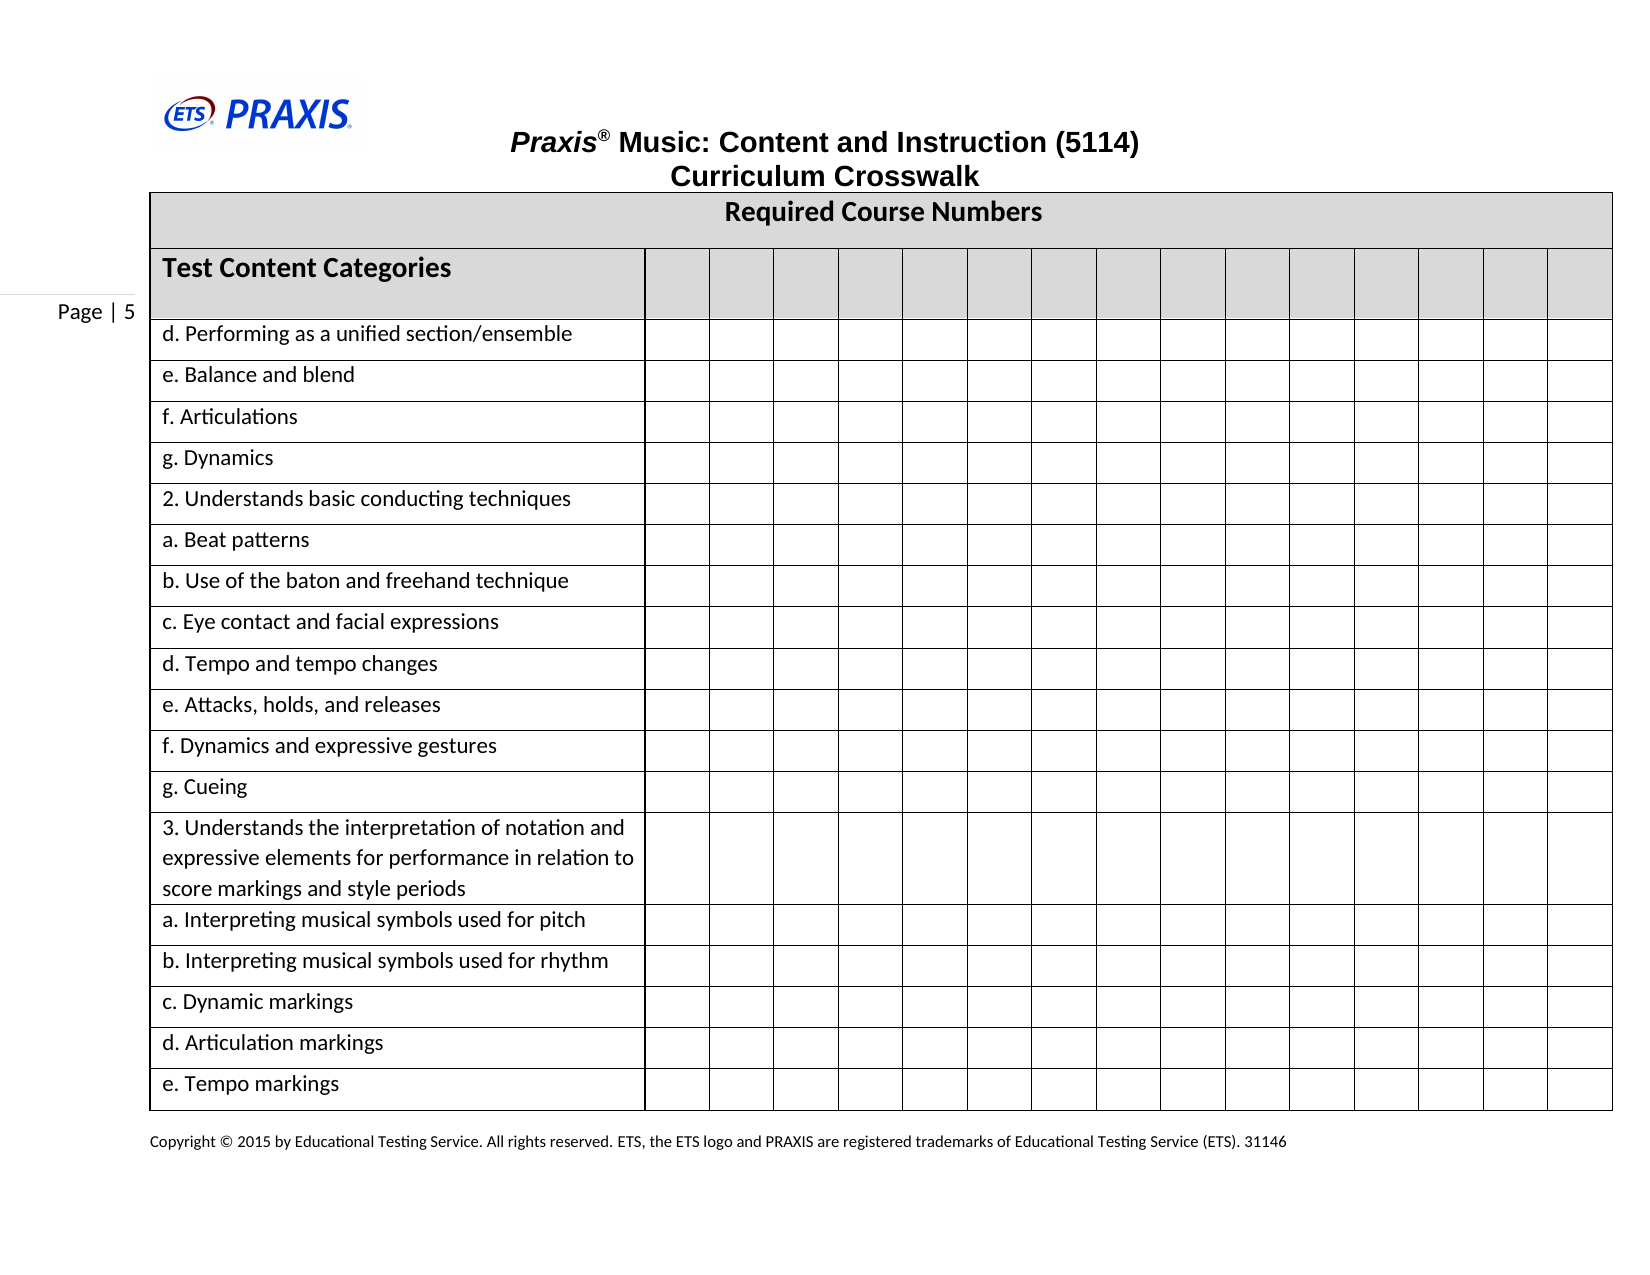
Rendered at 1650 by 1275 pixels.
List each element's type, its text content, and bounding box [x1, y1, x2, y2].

table_cell [1484, 320, 1547, 359]
table_cell [1097, 402, 1160, 442]
table_cell [1419, 905, 1483, 945]
table_cell [1290, 1069, 1354, 1109]
table_cell [1419, 525, 1483, 565]
table_cell [1161, 731, 1225, 771]
table_cell [646, 484, 709, 524]
table_cell [1419, 249, 1483, 318]
table_cell [1161, 402, 1225, 442]
table_cell [646, 1069, 709, 1109]
table_cell [1097, 649, 1160, 689]
table_cell [646, 1028, 709, 1068]
table_cell [1548, 905, 1612, 945]
table_cell [1355, 649, 1418, 689]
table_cell [1484, 607, 1547, 648]
table_cell [1226, 946, 1289, 986]
table_cell [1226, 484, 1289, 524]
table_cell [1226, 525, 1289, 565]
table_cell [839, 946, 902, 986]
table_cell [1097, 772, 1160, 812]
table_cell [1484, 987, 1547, 1027]
table_cell [1032, 946, 1096, 986]
table_cell [1097, 905, 1160, 945]
table_cell [1161, 690, 1225, 730]
table_cell [1161, 607, 1225, 648]
table_cell [1484, 249, 1547, 318]
table_cell [1355, 946, 1418, 986]
table_cell g. Cueing [151, 772, 644, 812]
table_cell [1290, 987, 1354, 1027]
table_cell [646, 402, 709, 442]
table_cell [903, 484, 967, 524]
table_cell [903, 443, 967, 483]
table_cell [1548, 690, 1612, 730]
table_cell [968, 443, 1031, 483]
table_cell [1161, 813, 1225, 904]
table_cell [1161, 772, 1225, 812]
table_cell [903, 249, 967, 318]
table_cell [839, 731, 902, 771]
table_cell [1355, 1028, 1418, 1068]
table_cell [774, 566, 838, 606]
table_cell [839, 1069, 902, 1109]
table_cell [1226, 607, 1289, 648]
table_cell [774, 1069, 838, 1109]
table_cell [710, 249, 773, 318]
table_cell [1419, 566, 1483, 606]
table_cell [646, 987, 709, 1027]
table_cell [710, 649, 773, 689]
table_cell [1097, 525, 1160, 565]
table_cell [1161, 1028, 1225, 1068]
table_cell [646, 607, 709, 648]
table_cell [903, 731, 967, 771]
table_cell [839, 484, 902, 524]
table_cell [1161, 566, 1225, 606]
table_cell [646, 946, 709, 986]
table_cell g. Dynamics [151, 443, 644, 483]
table_cell [646, 905, 709, 945]
table_cell [1548, 772, 1612, 812]
table_cell d. Articulation markings [151, 1028, 644, 1068]
table_cell [774, 731, 838, 771]
table_cell [1484, 905, 1547, 945]
table_cell [1548, 361, 1612, 401]
table_cell [1290, 484, 1354, 524]
table_cell [1419, 402, 1483, 442]
table_cell [968, 484, 1031, 524]
table_cell [1097, 361, 1160, 401]
table_cell [1355, 566, 1418, 606]
table_cell [1290, 402, 1354, 442]
table_cell [646, 320, 709, 359]
table_cell [1419, 607, 1483, 648]
table_cell [1032, 649, 1096, 689]
table_cell [1097, 813, 1160, 904]
table_cell [839, 320, 902, 359]
table_cell [839, 525, 902, 565]
table_cell d. Performing as a unified section/ensemble [151, 320, 644, 359]
table_cell [1355, 484, 1418, 524]
table_cell [968, 690, 1031, 730]
table_cell [839, 772, 902, 812]
table_cell [1548, 443, 1612, 483]
table_cell [1419, 649, 1483, 689]
table_cell [903, 361, 967, 401]
table_cell [1548, 607, 1612, 648]
table_cell [1290, 1028, 1354, 1068]
table_cell [1419, 772, 1483, 812]
table_cell [710, 525, 773, 565]
table_cell [1032, 987, 1096, 1027]
table_cell [903, 402, 967, 442]
table_cell [839, 690, 902, 730]
table_cell [710, 731, 773, 771]
table_cell [1097, 731, 1160, 771]
table_cell [1032, 772, 1096, 812]
table_cell [710, 402, 773, 442]
table_cell [968, 402, 1031, 442]
table_cell [774, 772, 838, 812]
table_cell [1226, 361, 1289, 401]
table_cell e. Balance and blend [151, 361, 644, 401]
table_cell [1097, 320, 1160, 359]
table_cell [646, 731, 709, 771]
table_cell [903, 566, 967, 606]
table_cell [1097, 1069, 1160, 1109]
table_cell [839, 1028, 902, 1068]
table_cell [1226, 249, 1289, 318]
table_cell [1161, 946, 1225, 986]
table_cell [710, 361, 773, 401]
table_cell [710, 443, 773, 483]
table_cell [839, 607, 902, 648]
table_cell [646, 649, 709, 689]
table_cell b. Use of the baton and freehand technique [151, 566, 644, 606]
table_cell [1290, 905, 1354, 945]
table_cell [710, 607, 773, 648]
table_cell [903, 649, 967, 689]
table_cell [839, 249, 902, 318]
table_cell [1419, 1069, 1483, 1109]
table_cell [968, 946, 1031, 986]
table_cell [710, 1069, 773, 1109]
table_cell [1032, 320, 1096, 359]
table_cell [968, 649, 1031, 689]
table_cell [1419, 813, 1483, 904]
table_cell [1226, 690, 1289, 730]
table_cell [1355, 402, 1418, 442]
table_cell [1548, 402, 1612, 442]
table_cell [1097, 946, 1160, 986]
table_cell [1161, 987, 1225, 1027]
table_cell [1290, 607, 1354, 648]
table_cell [1032, 607, 1096, 648]
table_cell [1484, 484, 1547, 524]
table_cell [1161, 1069, 1225, 1109]
table_cell [1226, 987, 1289, 1027]
table_cell [1097, 690, 1160, 730]
table_cell [1355, 249, 1418, 318]
table_cell [1161, 484, 1225, 524]
table_cell b. Interpreting musical symbols used for rhythm [151, 946, 644, 986]
table_cell [1419, 361, 1483, 401]
table_cell [1161, 525, 1225, 565]
table_cell [774, 484, 838, 524]
table_cell [774, 987, 838, 1027]
table_cell [903, 607, 967, 648]
table_cell [1032, 813, 1096, 904]
table_cell [1226, 1069, 1289, 1109]
table_cell [1419, 443, 1483, 483]
table_cell [1484, 361, 1547, 401]
table_cell [646, 249, 709, 318]
table_cell [968, 772, 1031, 812]
table_cell f. Dynamics and expressive gestures [151, 731, 644, 771]
table_cell 2. Understands basic conducting techniques [151, 484, 644, 524]
table_cell [646, 443, 709, 483]
table_cell [1097, 987, 1160, 1027]
table_cell f. Articulations [151, 402, 644, 442]
table_cell [774, 607, 838, 648]
table_cell [968, 566, 1031, 606]
table_cell [968, 607, 1031, 648]
table_cell d. Tempo and tempo changes [151, 649, 644, 689]
table_cell [710, 987, 773, 1027]
table_cell [1161, 249, 1225, 318]
table_cell [774, 946, 838, 986]
table_cell [903, 946, 967, 986]
table_cell c. Eye contact and facial expressions [151, 607, 644, 648]
table_cell e. Attacks, holds, and releases [151, 690, 644, 730]
table_cell [903, 320, 967, 359]
table_cell [774, 649, 838, 689]
table_cell [1290, 731, 1354, 771]
table_cell [774, 320, 838, 359]
table_cell [1419, 731, 1483, 771]
table_cell [839, 361, 902, 401]
table_cell [1548, 484, 1612, 524]
table_cell [903, 772, 967, 812]
table_cell [1484, 566, 1547, 606]
table_cell [1161, 443, 1225, 483]
table_cell [1226, 566, 1289, 606]
table_cell [1226, 443, 1289, 483]
table_cell [1161, 649, 1225, 689]
table_cell [1355, 1069, 1418, 1109]
table_cell [1484, 443, 1547, 483]
table_cell [839, 987, 902, 1027]
table_cell [903, 987, 967, 1027]
table_cell [646, 813, 709, 904]
table_cell [1290, 566, 1354, 606]
table_cell [1548, 1069, 1612, 1109]
table_cell [1290, 249, 1354, 318]
table_cell [968, 320, 1031, 359]
table_cell [1548, 1028, 1612, 1068]
table_cell [1355, 731, 1418, 771]
table_cell [1548, 731, 1612, 771]
table_cell [1548, 249, 1612, 318]
table_cell [1355, 905, 1418, 945]
table_cell [646, 566, 709, 606]
table_cell [710, 566, 773, 606]
table_cell [1355, 525, 1418, 565]
table_cell [1226, 905, 1289, 945]
table_cell [1548, 946, 1612, 986]
table_cell [839, 443, 902, 483]
table_cell c. Dynamic markings [151, 987, 644, 1027]
table_cell [1226, 1028, 1289, 1068]
table_cell [1419, 946, 1483, 986]
table_cell [710, 320, 773, 359]
table_cell [1032, 249, 1096, 318]
table_cell [1290, 649, 1354, 689]
table_cell [1226, 402, 1289, 442]
table_cell [1419, 320, 1483, 359]
table_cell [1484, 690, 1547, 730]
table_cell [1355, 361, 1418, 401]
table_cell [1097, 443, 1160, 483]
table_cell [710, 1028, 773, 1068]
table_cell [1355, 443, 1418, 483]
table_cell [1097, 566, 1160, 606]
table_cell [710, 813, 773, 904]
table_cell [1290, 320, 1354, 359]
table_cell [1097, 1028, 1160, 1068]
table_cell [1290, 443, 1354, 483]
table_cell [1032, 1069, 1096, 1109]
table_cell [968, 731, 1031, 771]
table_cell [1484, 1028, 1547, 1068]
table_cell [774, 813, 838, 904]
table_cell [1226, 320, 1289, 359]
table_cell [1548, 566, 1612, 606]
table_cell [710, 946, 773, 986]
table_cell [710, 905, 773, 945]
table_cell [1484, 1069, 1547, 1109]
table_cell [1161, 361, 1225, 401]
table_cell [1355, 987, 1418, 1027]
table_cell a. Beat patterns [151, 525, 644, 565]
table_cell [1226, 772, 1289, 812]
table_cell [968, 1069, 1031, 1109]
table_cell [1419, 690, 1483, 730]
table_cell Test Content Categories [151, 249, 644, 318]
table_cell [1032, 1028, 1096, 1068]
table_cell [1355, 813, 1418, 904]
table_cell [1290, 772, 1354, 812]
table_cell [774, 443, 838, 483]
table_cell [1032, 402, 1096, 442]
table_cell [1032, 443, 1096, 483]
table_cell [903, 813, 967, 904]
table_cell [1161, 905, 1225, 945]
table_cell [1484, 813, 1547, 904]
table_cell [968, 361, 1031, 401]
table_cell [1097, 249, 1160, 318]
table_cell [968, 813, 1031, 904]
table_cell [1355, 690, 1418, 730]
table_cell a. Interpreting musical symbols used for pitch [151, 905, 644, 945]
table_cell [1484, 649, 1547, 689]
table_cell [646, 772, 709, 812]
table_cell [1548, 987, 1612, 1027]
table_cell [903, 905, 967, 945]
table_cell [1355, 607, 1418, 648]
table_cell [1032, 566, 1096, 606]
table_cell [774, 1028, 838, 1068]
table_cell e. Tempo markings [151, 1069, 644, 1109]
table_cell [710, 772, 773, 812]
table_cell [1032, 731, 1096, 771]
table_cell [1226, 649, 1289, 689]
table_cell [1290, 690, 1354, 730]
table_cell [1419, 484, 1483, 524]
table_cell [1290, 361, 1354, 401]
table_cell [968, 987, 1031, 1027]
table_cell [839, 566, 902, 606]
table_cell [774, 905, 838, 945]
table_cell [1419, 987, 1483, 1027]
table_cell [774, 361, 838, 401]
table_cell [710, 690, 773, 730]
table_cell [1032, 484, 1096, 524]
table_cell [646, 361, 709, 401]
table_cell [1032, 690, 1096, 730]
table_cell 3. Understands the interpretation of notation and expressive elements for performance in relation to score markings and style periods [151, 813, 644, 904]
table_header Required Course Numbers [151, 193, 1612, 248]
table_cell [839, 905, 902, 945]
table_cell [839, 813, 902, 904]
table_cell [646, 690, 709, 730]
table_cell [839, 649, 902, 689]
picture [150, 75, 364, 153]
table_cell [646, 525, 709, 565]
table_cell [1419, 1028, 1483, 1068]
table_cell [1484, 772, 1547, 812]
table_cell [1032, 361, 1096, 401]
table_cell [968, 525, 1031, 565]
table_cell [1226, 813, 1289, 904]
table_cell [903, 1028, 967, 1068]
table_cell [1290, 525, 1354, 565]
table_cell [903, 1069, 967, 1109]
table_cell [1032, 525, 1096, 565]
table_cell [1355, 772, 1418, 812]
table_cell [903, 690, 967, 730]
table_cell [774, 690, 838, 730]
table_cell [1161, 320, 1225, 359]
table_cell [774, 525, 838, 565]
table_cell [1097, 607, 1160, 648]
table_cell [1484, 946, 1547, 986]
table_cell [710, 484, 773, 524]
table_cell [968, 905, 1031, 945]
table_cell [968, 249, 1031, 318]
table_cell [1548, 320, 1612, 359]
table_cell [1290, 946, 1354, 986]
table_cell [774, 402, 838, 442]
table_cell [839, 402, 902, 442]
table_cell [1097, 484, 1160, 524]
table_cell [1484, 525, 1547, 565]
table_cell [903, 525, 967, 565]
table_cell [1032, 905, 1096, 945]
table_cell [1484, 731, 1547, 771]
table_cell [1548, 525, 1612, 565]
table_cell [1548, 813, 1612, 904]
table_cell [1226, 731, 1289, 771]
table_cell [1290, 813, 1354, 904]
table_cell [1548, 649, 1612, 689]
table_cell [774, 249, 838, 318]
table_cell [968, 1028, 1031, 1068]
table_cell [1484, 402, 1547, 442]
table_cell [1355, 320, 1418, 359]
